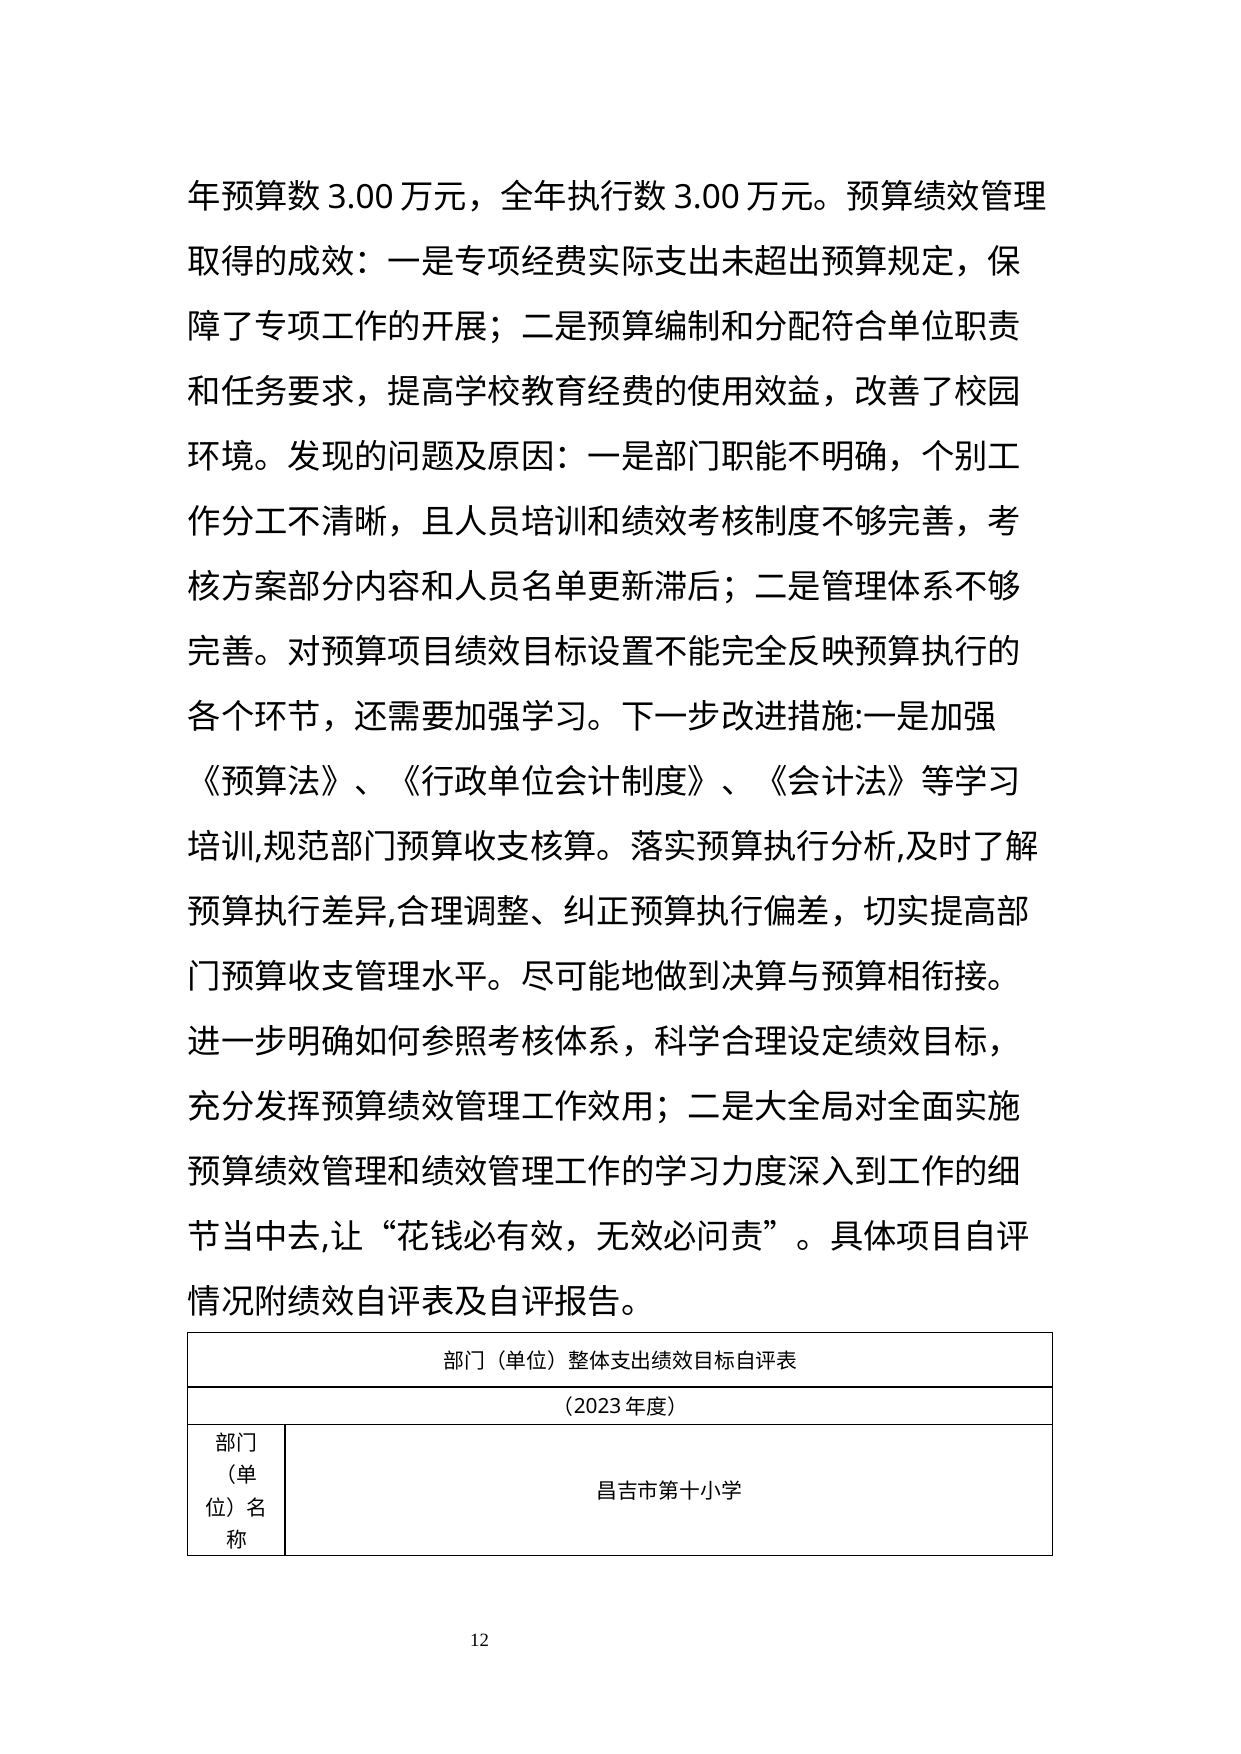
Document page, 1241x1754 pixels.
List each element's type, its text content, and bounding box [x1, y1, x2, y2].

table_cell 昌吉市第十小学 [286, 1425, 1052, 1555]
table_cell （2023年度） [188, 1388, 1052, 1424]
table_cell 部门（单位）名称 [188, 1425, 284, 1555]
table_header 部门（单位）整体支出绩效目标自评表 [188, 1333, 1052, 1386]
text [187, 162, 1053, 1332]
